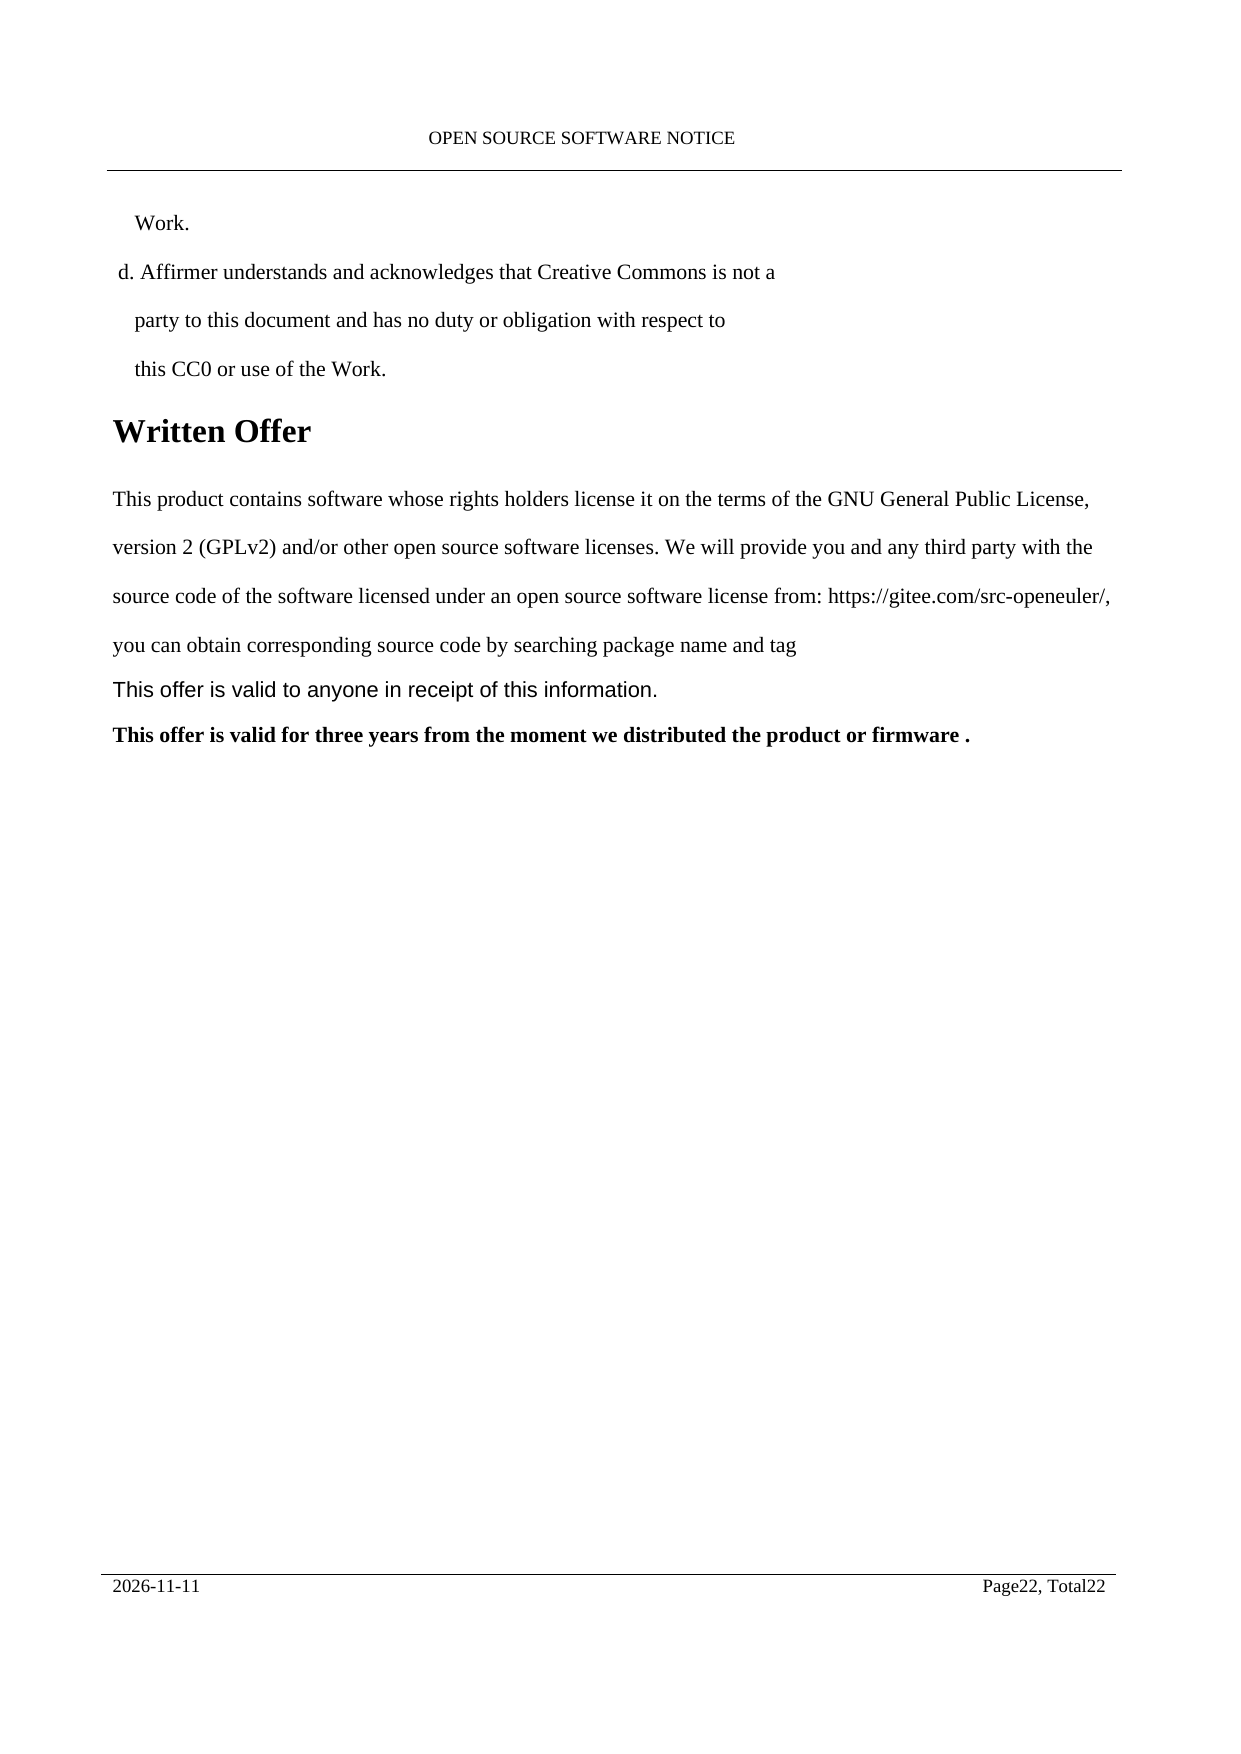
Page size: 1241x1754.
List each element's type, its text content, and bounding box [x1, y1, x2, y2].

text Written Offer [112, 398, 1128, 463]
text This product contains software whose rights holders license it on the terms of the GNU General Public License, version 2 (GPLv2) and/or other open source software licenses. We will provide you and any third party with the source code of the software licensed under an open source software license from: https://gitee.com/src-openeuler/, you can obtain corresponding source code by searching package name and tag [112, 482, 1128, 661]
text This offer is valid for three years from the moment we distributed the product or firmware . [112, 718, 1128, 751]
text This offer is valid to anyone in receipt of this information. [112, 673, 1128, 706]
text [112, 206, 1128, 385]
